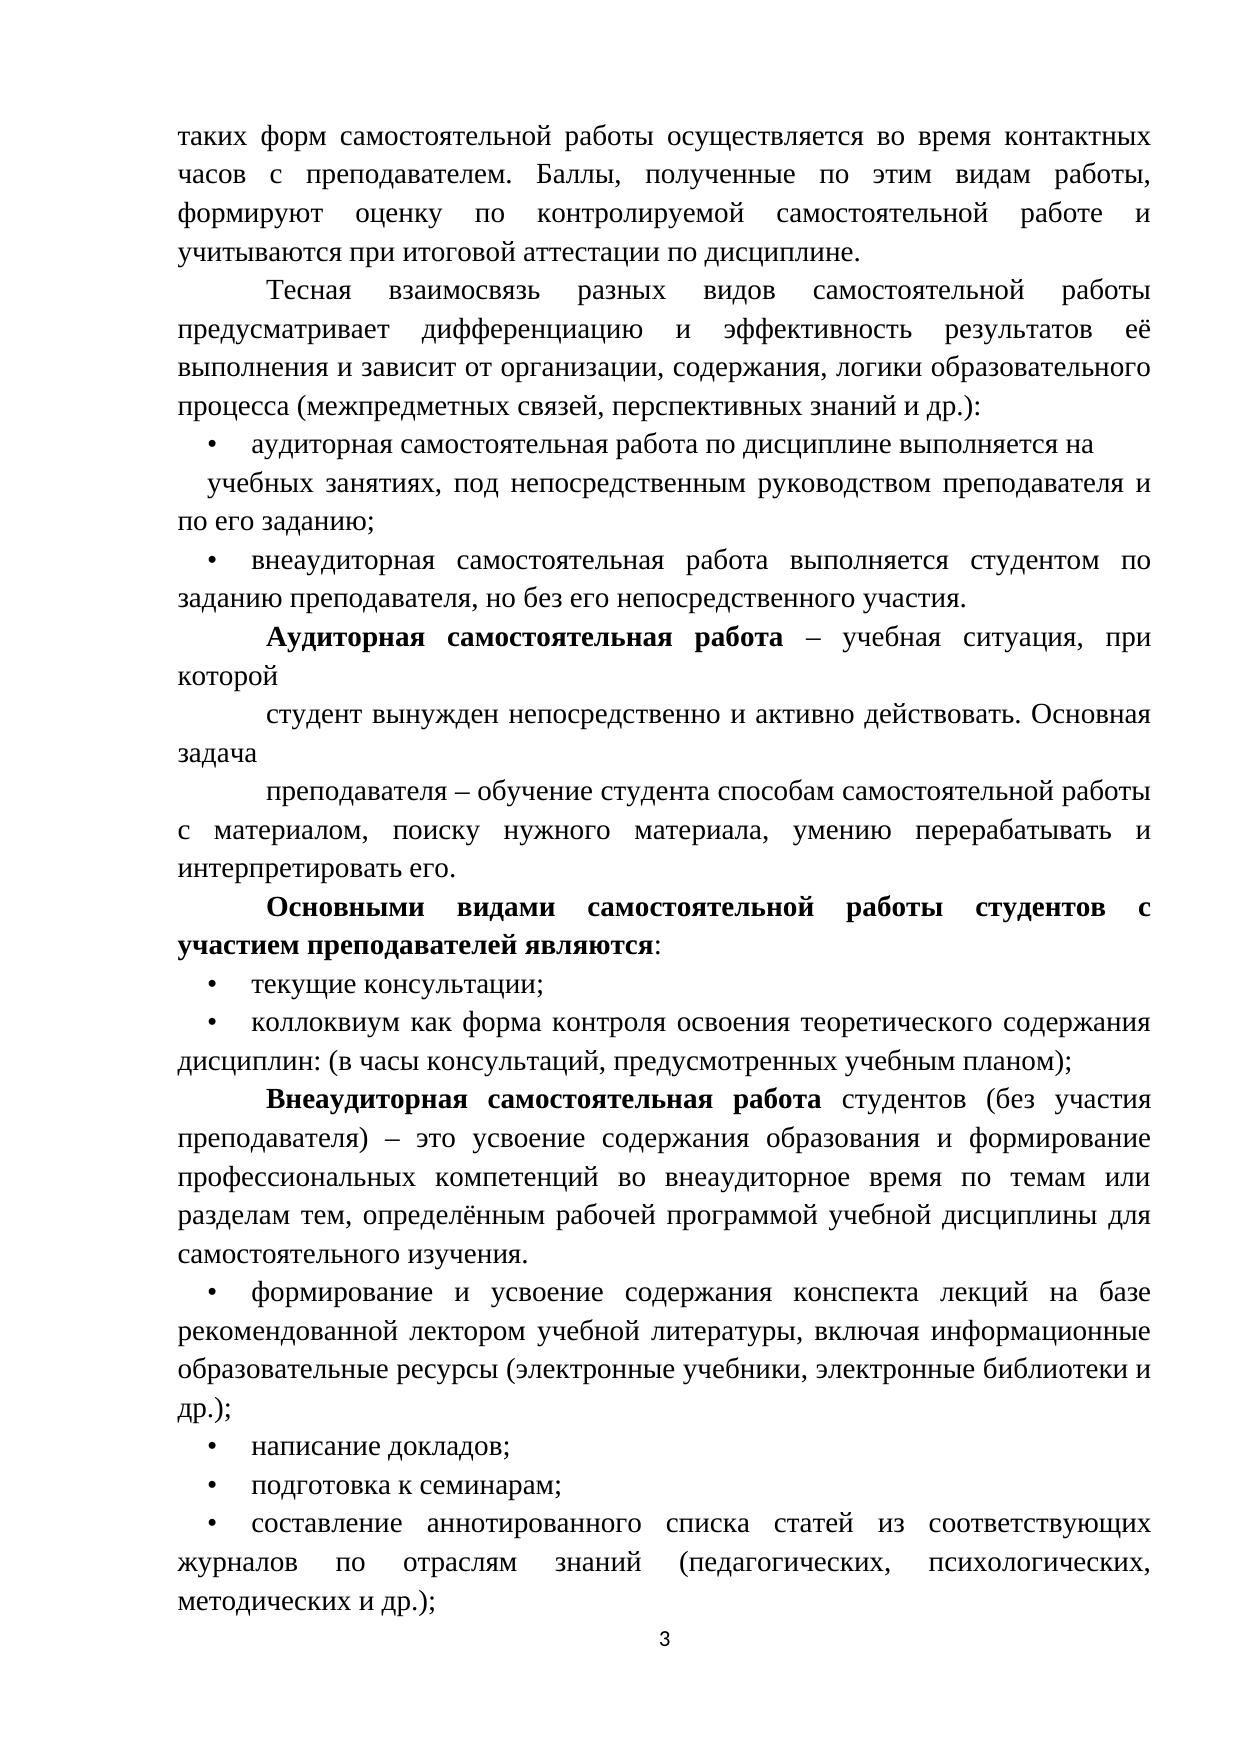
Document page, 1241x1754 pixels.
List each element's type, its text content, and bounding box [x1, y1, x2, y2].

text • аудиторная самостоятельная работа по дисциплине выполняется на [177, 426, 1152, 460]
text студент вынужден непосредственно и активно действовать. Основная задача [177, 696, 1152, 768]
text Внеаудиторная самостоятельная работа студентов (без участия преподавателя) – это усвоение содержания образования и формирование профессиональных компетенций во внеаудиторное время по темам или разделам тем, определённым рабочей программой учебной дисциплины для самостоятельного изучения. [177, 1082, 1152, 1269]
text • составление аннотированного списка статей из соответствующих журналов по отраслям знаний (педагогических, психологических, методических и др.); [177, 1506, 1152, 1616]
text • внеаудиторная самостоятельная работа выполняется студентом по заданию преподавателя, но без его непосредственного участия. [177, 542, 1152, 614]
text • текущие консультации; [177, 966, 1152, 999]
text преподавателя – обучение студента способам самостоятельной работы с материалом, поиску нужного материала, умению перерабатывать и интерпретировать его. [177, 773, 1152, 884]
text Тесная взаимосвязь разных видов самостоятельной работы предусматривает дифференциацию и эффективность результатов её выполнения и зависит от организации, содержания, логики образовательного процесса (межпредметных связей, перспективных знаний и др.): [177, 272, 1152, 421]
text • подготовка к семинарам; [177, 1467, 1152, 1501]
text • коллоквиум как форма контроля освоения теоретического содержания дисциплин: (в часы консультаций, предусмотренных учебным планом); [177, 1004, 1152, 1077]
text Основными видами самостоятельной работы студентов с участием преподавателей являются: [177, 889, 1152, 961]
text Аудиторная самостоятельная работа – учебная ситуация, при которой [177, 619, 1152, 691]
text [177, 118, 1152, 267]
text • формирование и усвоение содержания конспекта лекций на базе рекомендованной лектором учебной литературы, включая информационные образовательные ресурсы (электронные учебники, электронные библиотеки и др.); [177, 1274, 1152, 1423]
text учебных занятиях, под непосредственным руководством преподавателя и по его заданию; [177, 465, 1152, 537]
text • написание докладов; [177, 1428, 1152, 1462]
